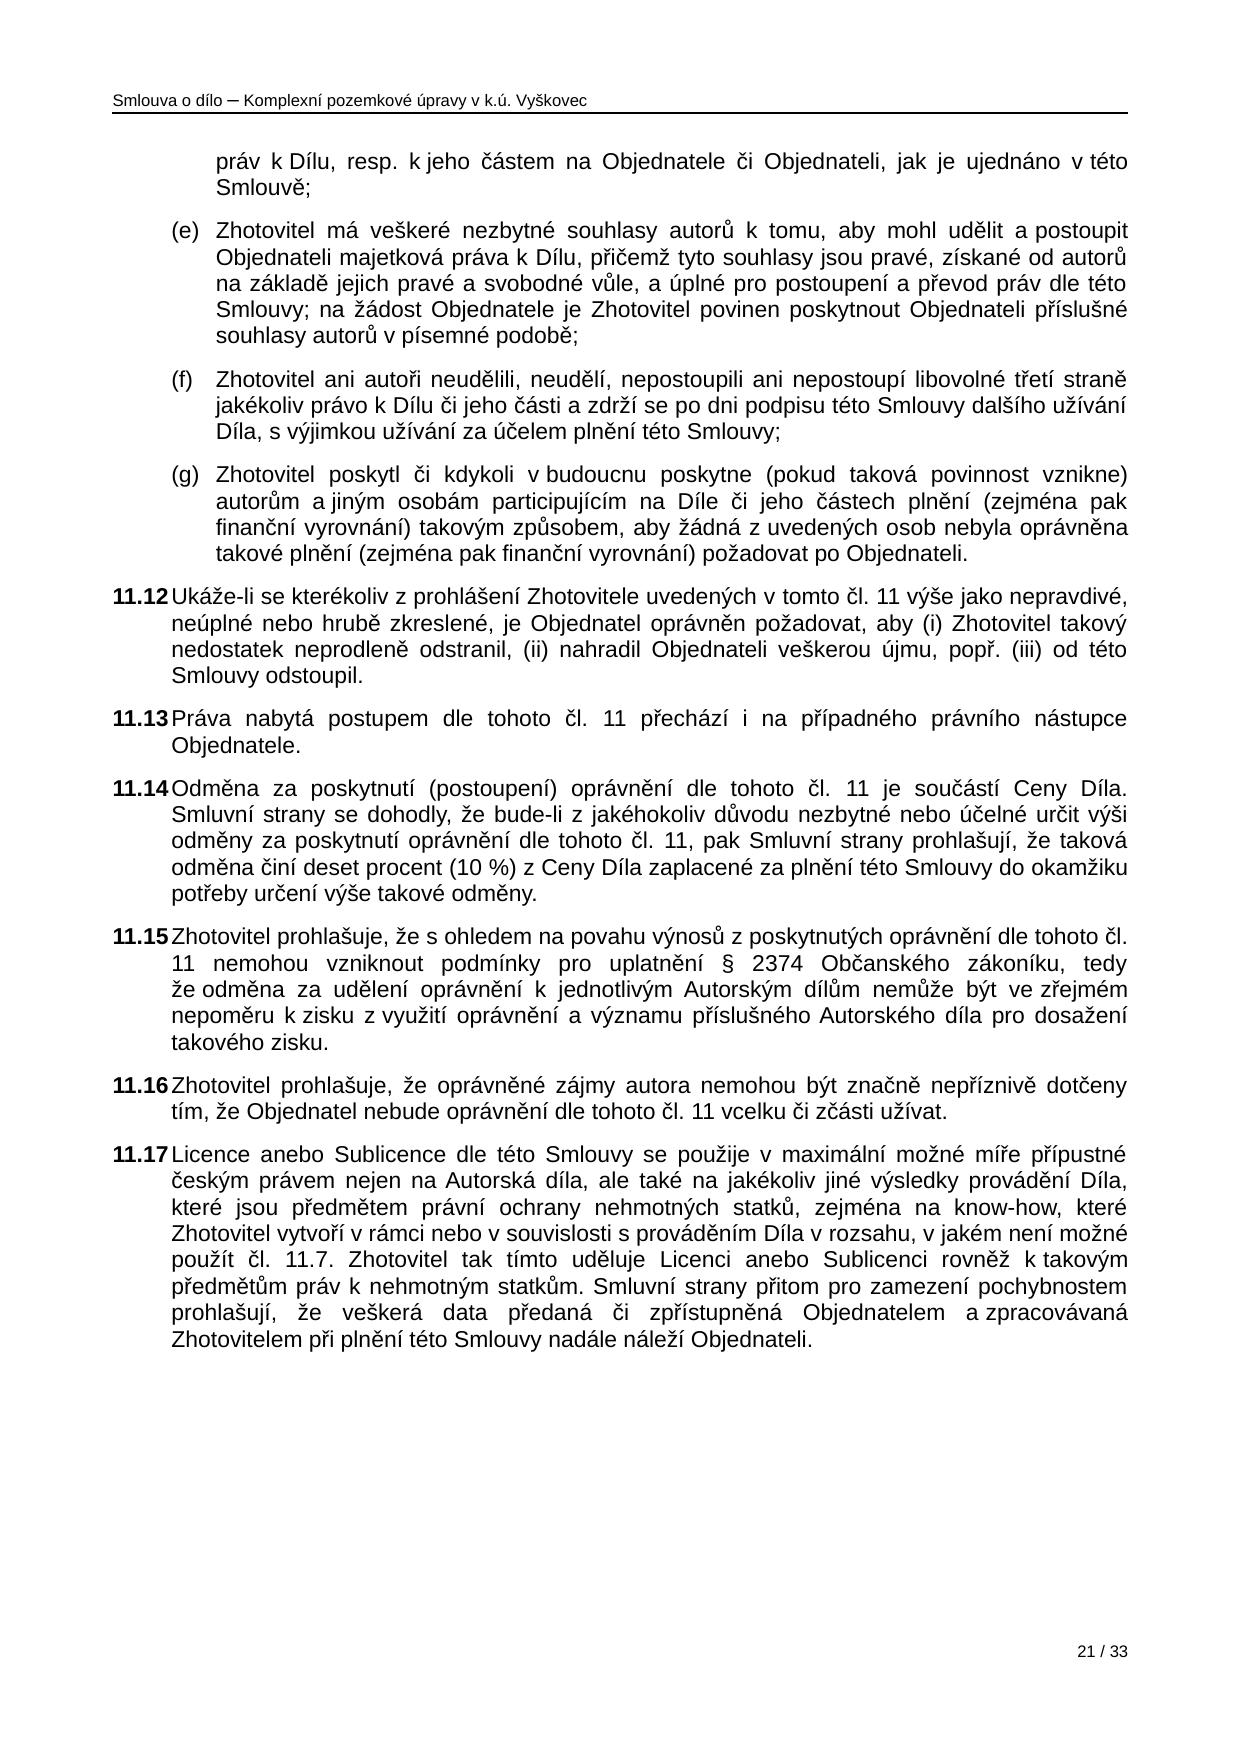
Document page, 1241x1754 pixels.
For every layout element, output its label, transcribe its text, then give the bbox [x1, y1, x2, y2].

text Zhotovitel poskytl či kdykoli v budoucnu poskytne (pokud taková povinnost vznikne) autorům a jiným osobám participujícím na Díle či jeho částech plnění (zejména pak finanční vyrovnání) takovým způsobem, aby žádná z uvedených osob nebyla oprávněna takové plnění (zejména pak finanční vyrovnání) požadovat po Objednateli. [171, 461, 1128, 567]
text Licence anebo Sublicence dle této Smlouvy se použije v maximální možné míře přípustné českým právem nejen na Autorská díla, ale také na jakékoliv jiné výsledky provádění Díla, které jsou předmětem právní ochrany nehmotných statků, zejména na know-how, které Zhotovitel vytvoří v rámci nebo v souvislosti s prováděním Díla v rozsahu, v jakém není možné použít čl. 11.7. Zhotovitel tak tímto uděluje Licenci anebo Sublicenci rovněž k takovým předmětům práv k nehmotným statkům. Smluvní strany přitom pro zamezení pochybnostem prohlašují, že veškerá data předaná či zpřístupněná Objednatelem a zpracovávaná Zhotovitelem při plnění této Smlouvy nadále náleží Objednateli. [112, 1141, 1128, 1352]
text Zhotovitel má veškeré nezbytné souhlasy autorů k tomu, aby mohl udělit a postoupit Objednateli majetková práva k Dílu, přičemž tyto souhlasy jsou pravé, získané od autorů na základě jejich pravé a svobodné vůle, a úplné pro postoupení a převod práv dle této Smlouvy; na žádost Objednatele je Zhotovitel povinen poskytnout Objednateli příslušné souhlasy autorů v písemné podobě; [171, 217, 1128, 349]
text Ukáže-li se kterékoliv z prohlášení Zhotovitele uvedených v tomto čl. 11 výše jako nepravdivé, neúplné nebo hrubě zkreslené, je Objednatel oprávněn požadovat, aby (i) Zhotovitel takový nedostatek neprodleně odstranil, (ii) nahradil Objednateli veškerou újmu, popř. (iii) od této Smlouvy odstoupil. [112, 583, 1128, 689]
text Zhotovitel prohlašuje, že oprávněné zájmy autora nemohou být značně nepříznivě dotčeny tím, že Objednatel nebude oprávnění dle tohoto čl. 11 vcelku či zčásti užívat. [112, 1072, 1128, 1124]
text Zhotovitel ani autoři neudělili, neudělí, nepostoupili ani nepostoupí libovolné třetí straně jakékoliv právo k Dílu či jeho části a zdrží se po dni podpisu této Smlouvy dalšího užívání Díla, s výjimkou užívání za účelem plnění této Smlouvy; [171, 366, 1128, 444]
text Zhotovitel prohlašuje, že s ohledem na povahu výnosů z poskytnutých oprávnění dle tohoto čl. 11 nemohou vzniknout podmínky pro uplatnění § 2374 Občanského zákoníku, tedy že odměna za udělení oprávnění k jednotlivým Autorským dílům nemůže být ve zřejmém nepoměru k zisku z využití oprávnění a významu příslušného Autorského díla pro dosažení takového zisku. [112, 923, 1128, 1055]
text Práva nabytá postupem dle tohoto čl. 11 přechází i na případného právního nástupce Objednatele. [112, 705, 1128, 758]
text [171, 148, 1128, 200]
text Odměna za poskytnutí (postoupení) oprávnění dle tohoto čl. 11 je součástí Ceny Díla. Smluvní strany se dohodly, že bude-li z jakéhokoliv důvodu nezbytné nebo účelné určit výši odměny za poskytnutí oprávnění dle tohoto čl. 11, pak Smluvní strany prohlašují, že taková odměna činí deset procent (10 %) z Ceny Díla zaplacené za plnění této Smlouvy do okamžiku potřeby určení výše takové odměny. [112, 775, 1128, 907]
